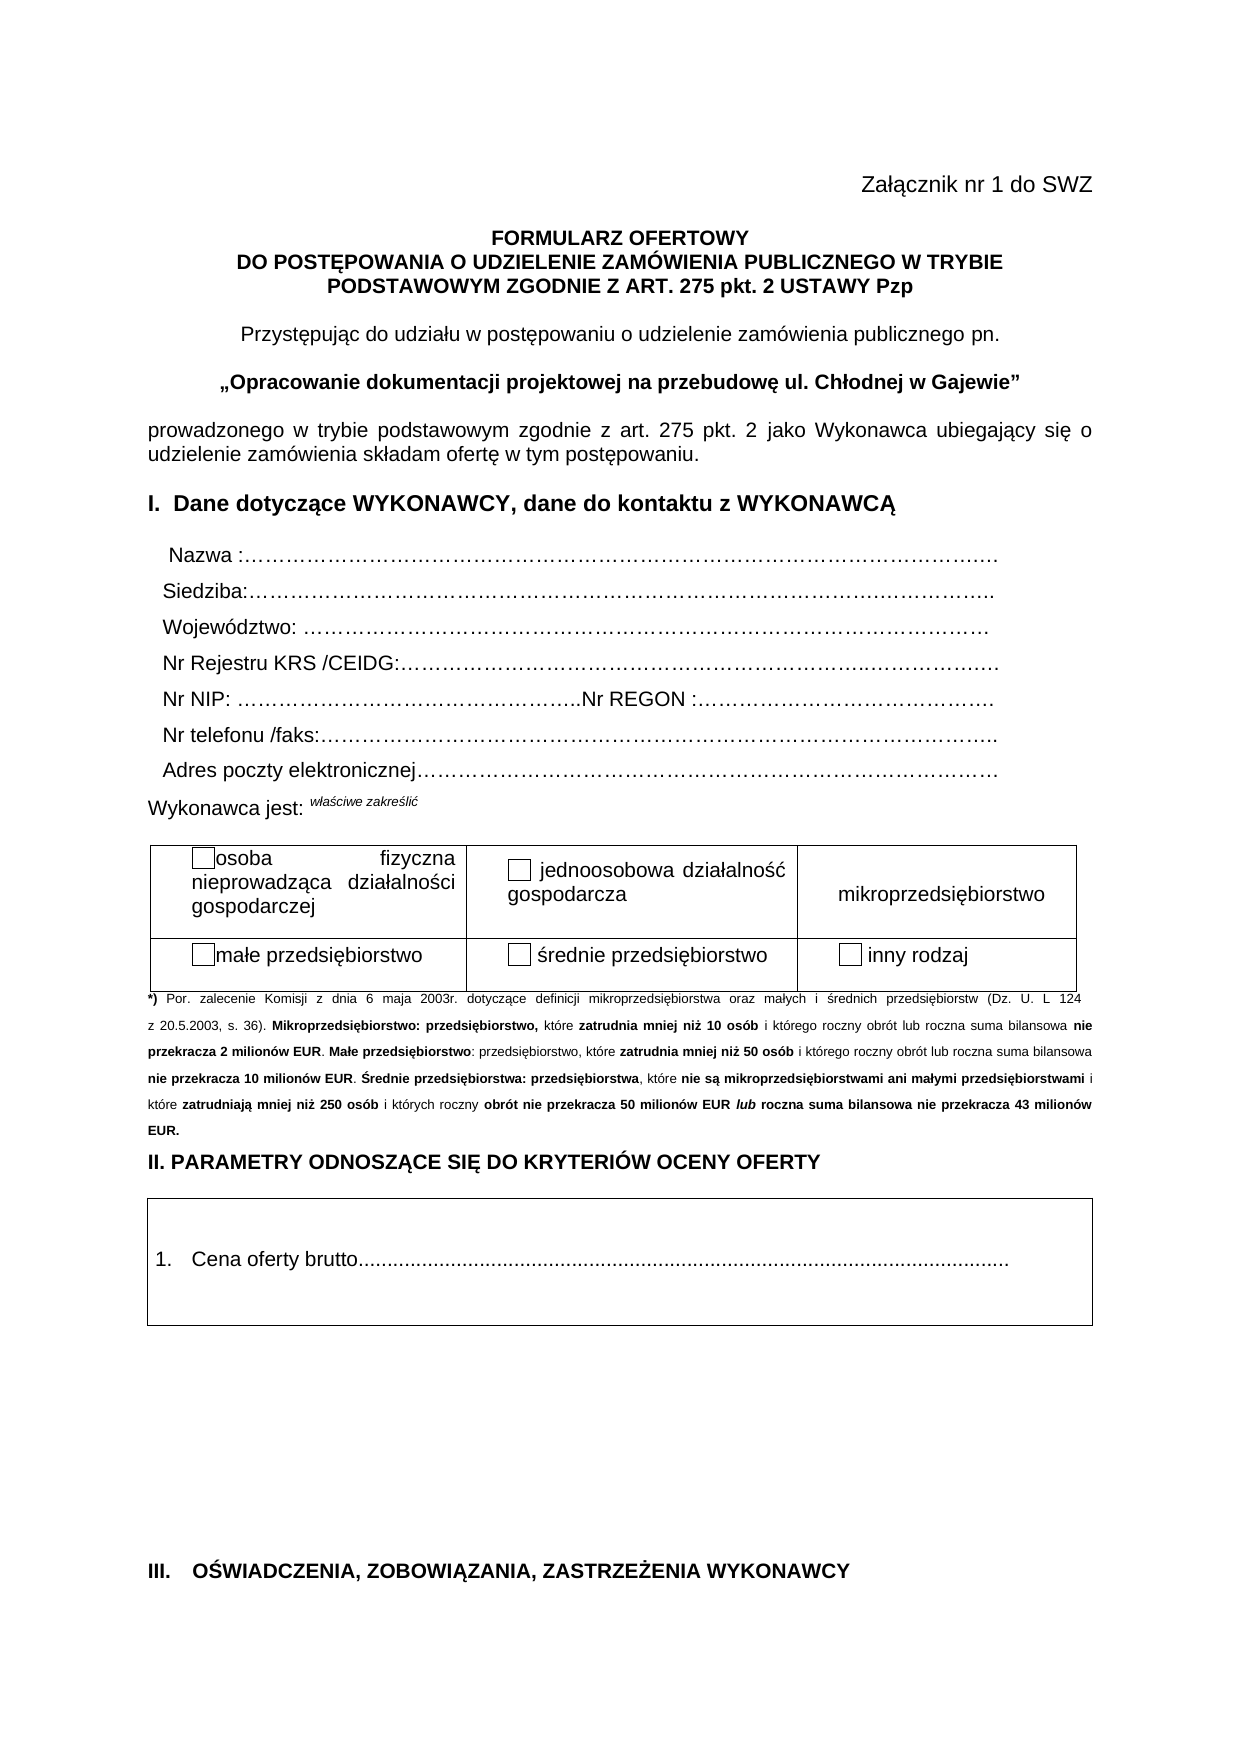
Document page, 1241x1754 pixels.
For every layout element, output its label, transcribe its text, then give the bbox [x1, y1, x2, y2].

text Załącznik nr 1 do SWZ [148, 171, 1093, 197]
text Siedziba:……………………………………………………………………………….…………….. [162, 579, 1093, 603]
text Nazwa :…………………………………………………………………………………………….… [162, 543, 1093, 567]
text „Opracowanie dokumentacji projektowej na przebudowę ul. Chłodnej w Gajewie” [148, 370, 1093, 394]
text Nr Rejestru KRS /CEIDG:…………………………………………………………..…………….… [162, 651, 1093, 674]
table_header mikroprzedsiębiorstwo [798, 846, 1076, 938]
text Przystępując do udziału w postępowaniu o udzielenie zamówienia publicznego pn. [148, 322, 1093, 346]
table_header Cena oferty brutto................................................................................................................. [148, 1199, 1092, 1325]
text Nr NIP: …………………………………………..Nr REGON :……………………………………. [162, 686, 1093, 710]
text Nr telefonu /faks:…………………………………………………………………………………….. [162, 722, 1093, 746]
text Województwo: ……………………………………………………………………………………… [162, 614, 1093, 638]
text prowadzonego w trybie podstawowym zgodnie z art. 275 pkt. 2 jako Wykonawca ubiegający się o udzielenie zamówienia składam ofertę w tym postępowaniu. [148, 418, 1093, 466]
text Adres poczty elektronicznej………………………………………………………………………… [162, 758, 1093, 782]
text FORMULARZ OFERTOWY [148, 226, 1093, 250]
text II. PARAMETRY ODNOSZĄCE SIĘ DO KRYTERIÓW OCENY OFERTY [148, 1150, 1093, 1174]
table_cell średnie przedsiębiorstwo [467, 939, 797, 991]
text *) Por. zalecenie Komisji z dnia 6 maja 2003r. dotyczące definicji mikroprzedsiębiorstwa oraz małych i średnich przedsiębiorstw (Dz. U. L 124 z 20.5.2003, s. 36). Mikroprzedsiębiorstwo: przedsiębiorstwo, które zatrudnia mniej niż 10 osób i którego roczny obrót lub roczna suma bilansowa nie przekracza 2 milionów EUR. Małe przedsiębiorstwo: przedsiębiorstwo, które zatrudnia mniej niż 50 osób i którego roczny obrót lub roczna suma bilansowa nie przekracza 10 milionów EUR. Średnie przedsiębiorstwa: przedsiębiorstwa, które nie są mikroprzedsiębiorstwami ani małymi przedsiębiorstwami i które zatrudniają mniej niż 250 osób i których roczny obrót nie przekracza 50 milionów EUR lub roczna suma bilansowa nie przekracza 43 milionów EUR. [148, 992, 1093, 1150]
text I. Dane dotyczące WYKONAWCY, dane do kontaktu z WYKONAWCĄ [148, 490, 1093, 516]
list OŚWIADCZENIA, ZOBOWIĄZANIA, ZASTRZEŻENIA WYKONAWCY [148, 1559, 1093, 1583]
table_header jednoosobowa działalność gospodarcza [467, 846, 797, 938]
table_cell inny rodzaj [798, 939, 1076, 991]
table_header osoba fizyczna nieprowadząca działalności gospodarczej [151, 846, 466, 938]
table_cell małe przedsiębiorstwo [151, 939, 466, 991]
text Wykonawca jest: właściwe zakreślić [148, 794, 1093, 821]
text DO POSTĘPOWANIA O UDZIELENIE ZAMÓWIENIA PUBLICZNEGO W TRYBIE PODSTAWOWYM ZGODNIE Z ART. 275 pkt. 2 USTAWY Pzp [148, 250, 1093, 298]
